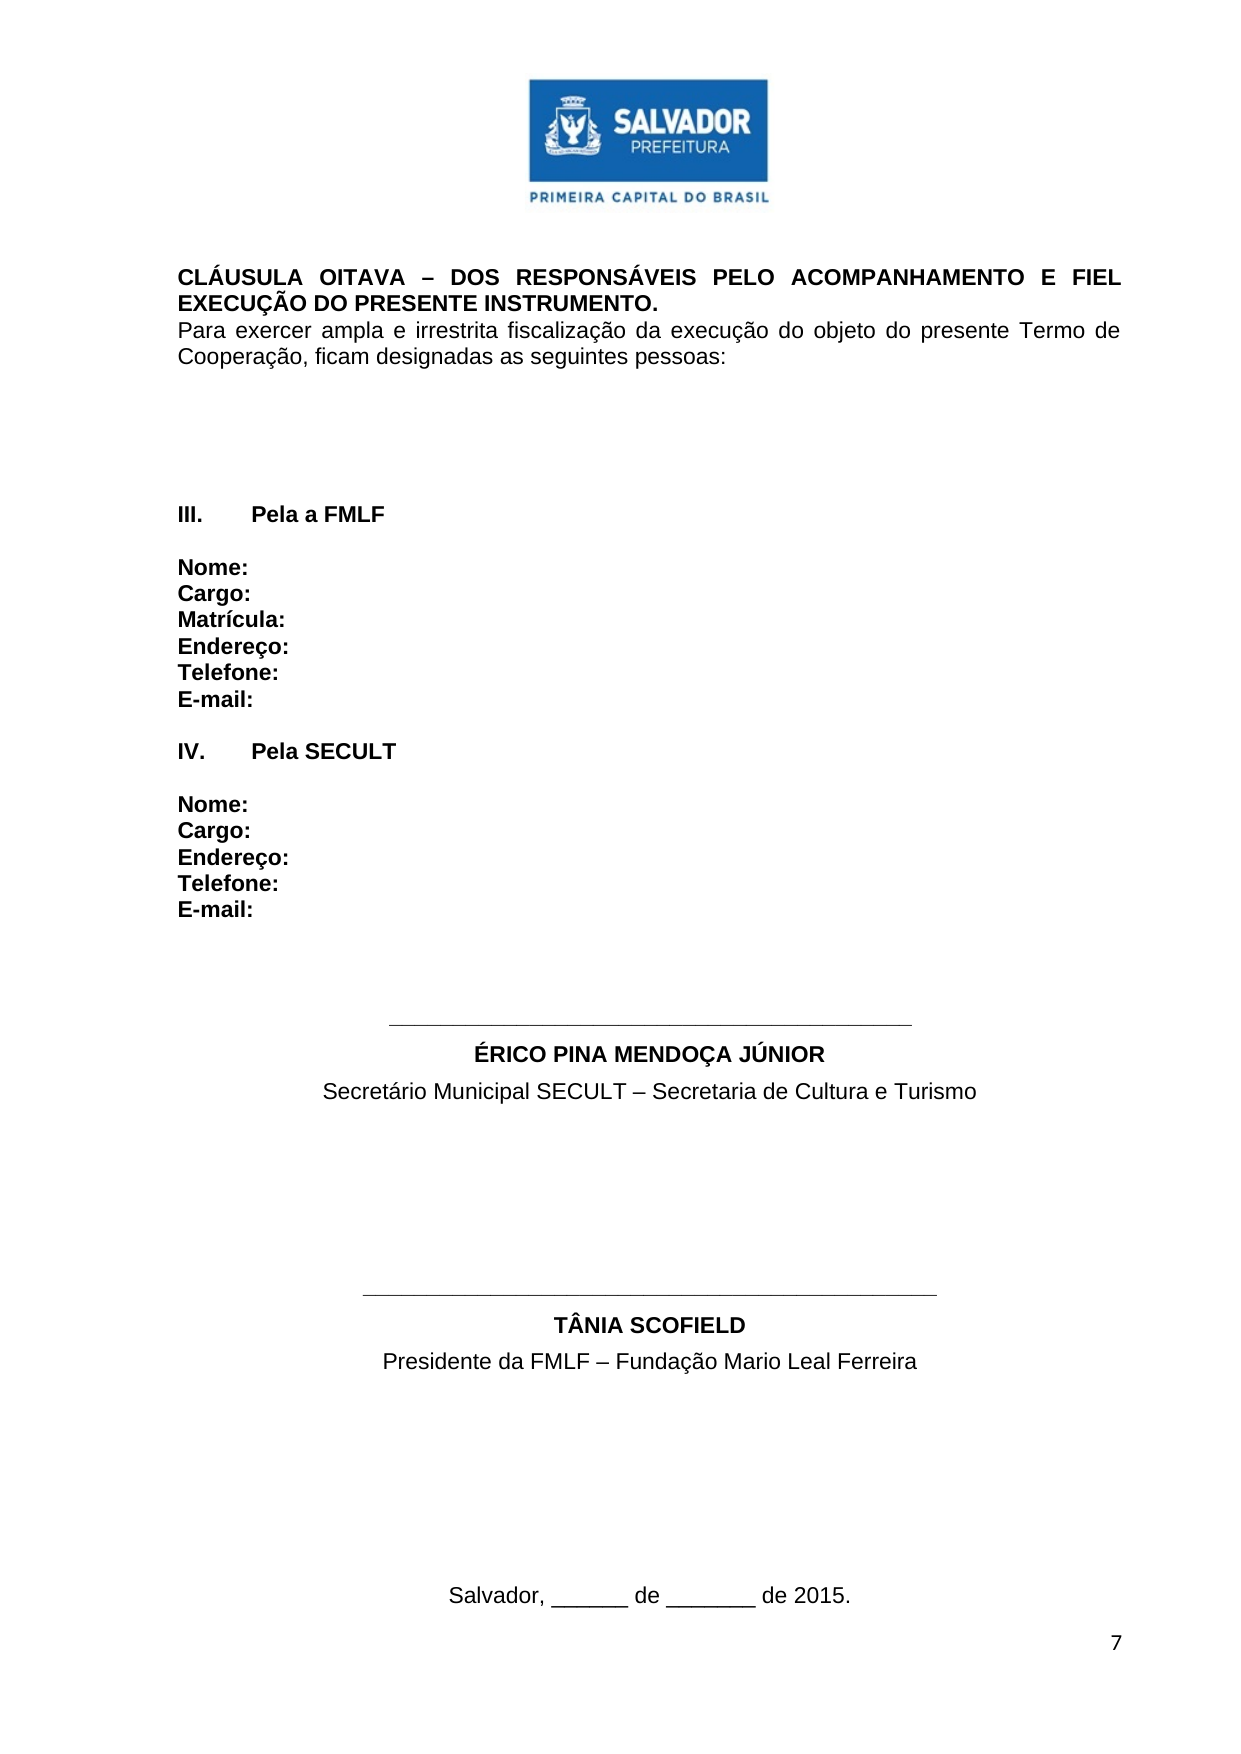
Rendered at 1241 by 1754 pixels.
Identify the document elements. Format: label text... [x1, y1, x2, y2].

text CLÁUSULA OITAVA – DOS RESPONSÁVEIS PELO ACOMPANHAMENTO E FIEL EXECUÇÃO DO PRESENTE INSTRUMENTO. [177, 264, 1122, 317]
text Endereço: [177, 844, 1122, 870]
text TÂNIA SCOFIELD [177, 1312, 1122, 1338]
text Nome: [177, 554, 1122, 580]
text Secretário Municipal SECULT – Secretaria de Cultura e Turismo [177, 1078, 1122, 1104]
text E-mail: [177, 686, 1122, 712]
text Nome: [177, 791, 1122, 817]
list Pela a FMLF [177, 501, 1122, 527]
text Matrícula: [177, 606, 1122, 633]
text Cargo: [177, 580, 1122, 606]
list Pela SECULT [177, 738, 1122, 764]
text _____________________________________________ [177, 1272, 1122, 1298]
text Cargo: [177, 817, 1122, 844]
text Para exercer ampla e irrestrita fiscalização da execução do objeto do presente Termo de Cooperação, ficam designadas as seguintes pessoas: [177, 317, 1122, 369]
text E-mail: [177, 896, 1122, 923]
text Telefone: [177, 659, 1122, 686]
text ÉRICO PINA MENDOÇA JÚNIOR [177, 1041, 1122, 1068]
text Endereço: [177, 633, 1122, 659]
text Salvador, ______ de _______ de 2015. [177, 1582, 1122, 1608]
text Presidente da FMLF – Fundação Mario Leal Ferreira [177, 1348, 1122, 1374]
text _________________________________________ [177, 1002, 1122, 1028]
text Telefone: [177, 870, 1122, 896]
picture [524, 73, 775, 213]
